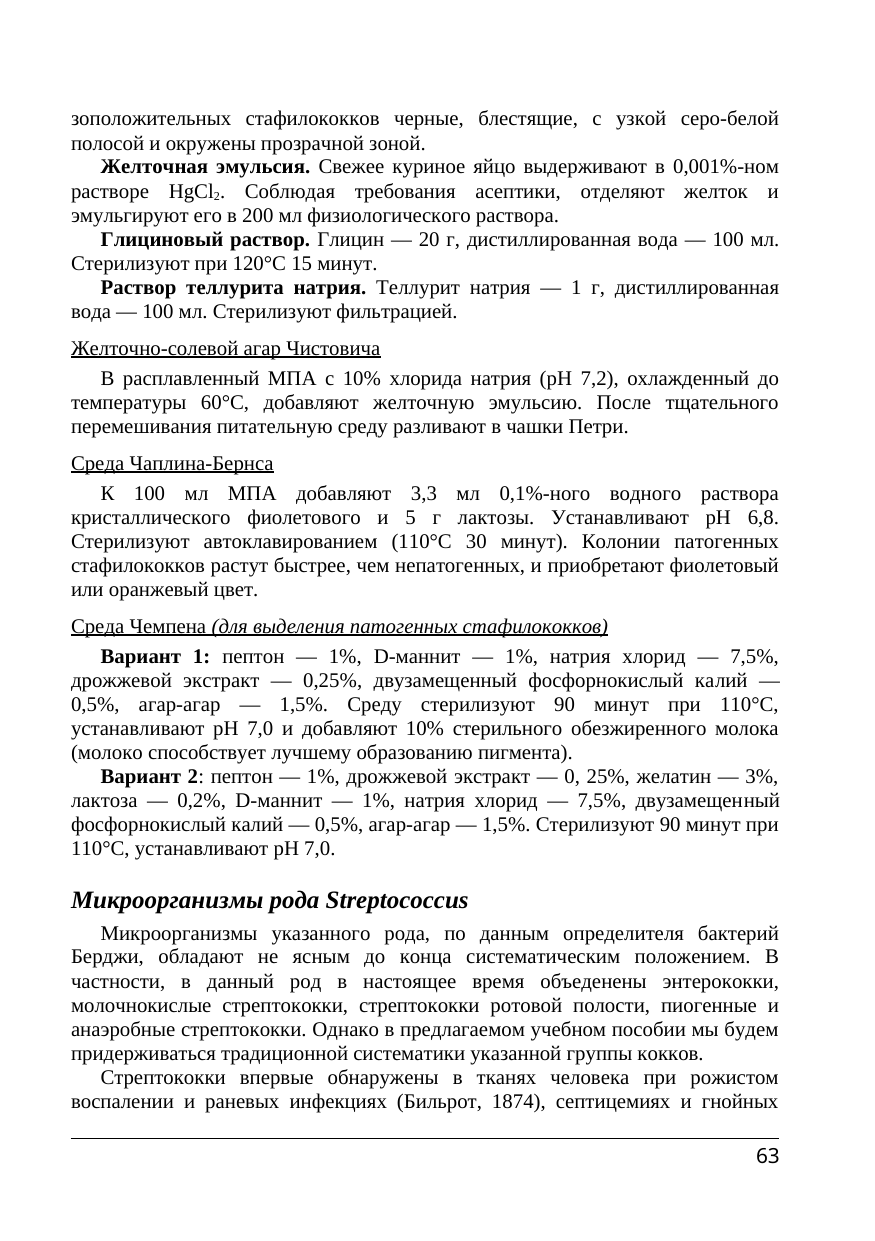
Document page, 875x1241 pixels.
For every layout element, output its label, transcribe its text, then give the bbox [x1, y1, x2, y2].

text Глициновый раствор. Глицин — , дистиллированная вода — 100 мл. Стерилизуют при 120°С 15 минут. [71, 227, 779, 275]
text Раствор теллурита натрия. Теллурит натрия — , дистиллированная вода — 100 мл. Стерилизуют фильтрацией. [71, 275, 779, 323]
text В расплавленный МПА с 10% хлорида натрия (рН 7,2), охлажденный до температуры 60°С, добавляют желточную эмульсию. После тщательного перемешивания питательную среду разливают в чашки Петри. [71, 366, 779, 438]
subtitle Микроорганизмы рода Streptococcus [71, 885, 779, 914]
text К 100 мл МПА добавляют 3,3 мл 0,1%-ного водного раствора кристаллического фиолетового и лактозы. Устанавливают рН 6,8. Стерилизуют автоклавированием (110°С 30 минут). Колонии патогенных стафилококков растут быстрее, чем непатогенных, и приобретают фиолетовый или оранжевый цвет. [71, 481, 779, 601]
subtitle Среда Чаплина-Бернса [71, 450, 779, 474]
subtitle Среда Чемпена (для выделения патогенных стафилококков) [71, 613, 779, 638]
text Вариант 1: пептон — 1%, D-маннит — 1%, натрия хлорид — 7,5%, дрожжевой экстракт — 0,25%, двузамещенный фосфорнокислый калий — 0,5%, агар-агар — 1,5%. Среду стерилизуют 90 минут при 110°С, устанавливают рН 7,0 и добавляют 10% стерильного обезжиренного молока (молоко способствует лучшему образованию пигмента). [71, 644, 779, 764]
text Желточная эмульсия. Свежее куриное яйцо выдерживают в 0,001%-ном растворе HgCl2. Соблюдая требования асептики, отделяют желток и эмульгируют его в 200 мл физиологического раствора. [71, 154, 779, 227]
text Вариант 2: пептон — 1%, дрожжевой экстракт — 0, 25%, желатин — 3%, лактоза — 0,2%, D-маннит — 1%, натрия хлорид — 7,5%, двузамещенный фосфорнокислый калий — 0,5%, агар-агар — 1,5%. Стерилизуют 90 минут при 110°С, устанавливают рН 7,0. [71, 764, 779, 860]
subtitle Желточно-солевой агар Чистовича [71, 335, 779, 359]
text Микроорганизмы указанного рода, по данным определителя бактерий Берджи, обладают не ясным до конца систематическим положением. В частности, в данный род в настоящее время объеденены энтерококки, молочнокислые стрептококки, стрептококки ротовой полости, пиогенные и анаэробные стрептококки. Однако в предлагаемом учебном пособии мы будем придерживаться традиционной систематики указанной группы кокков. [71, 920, 779, 1065]
